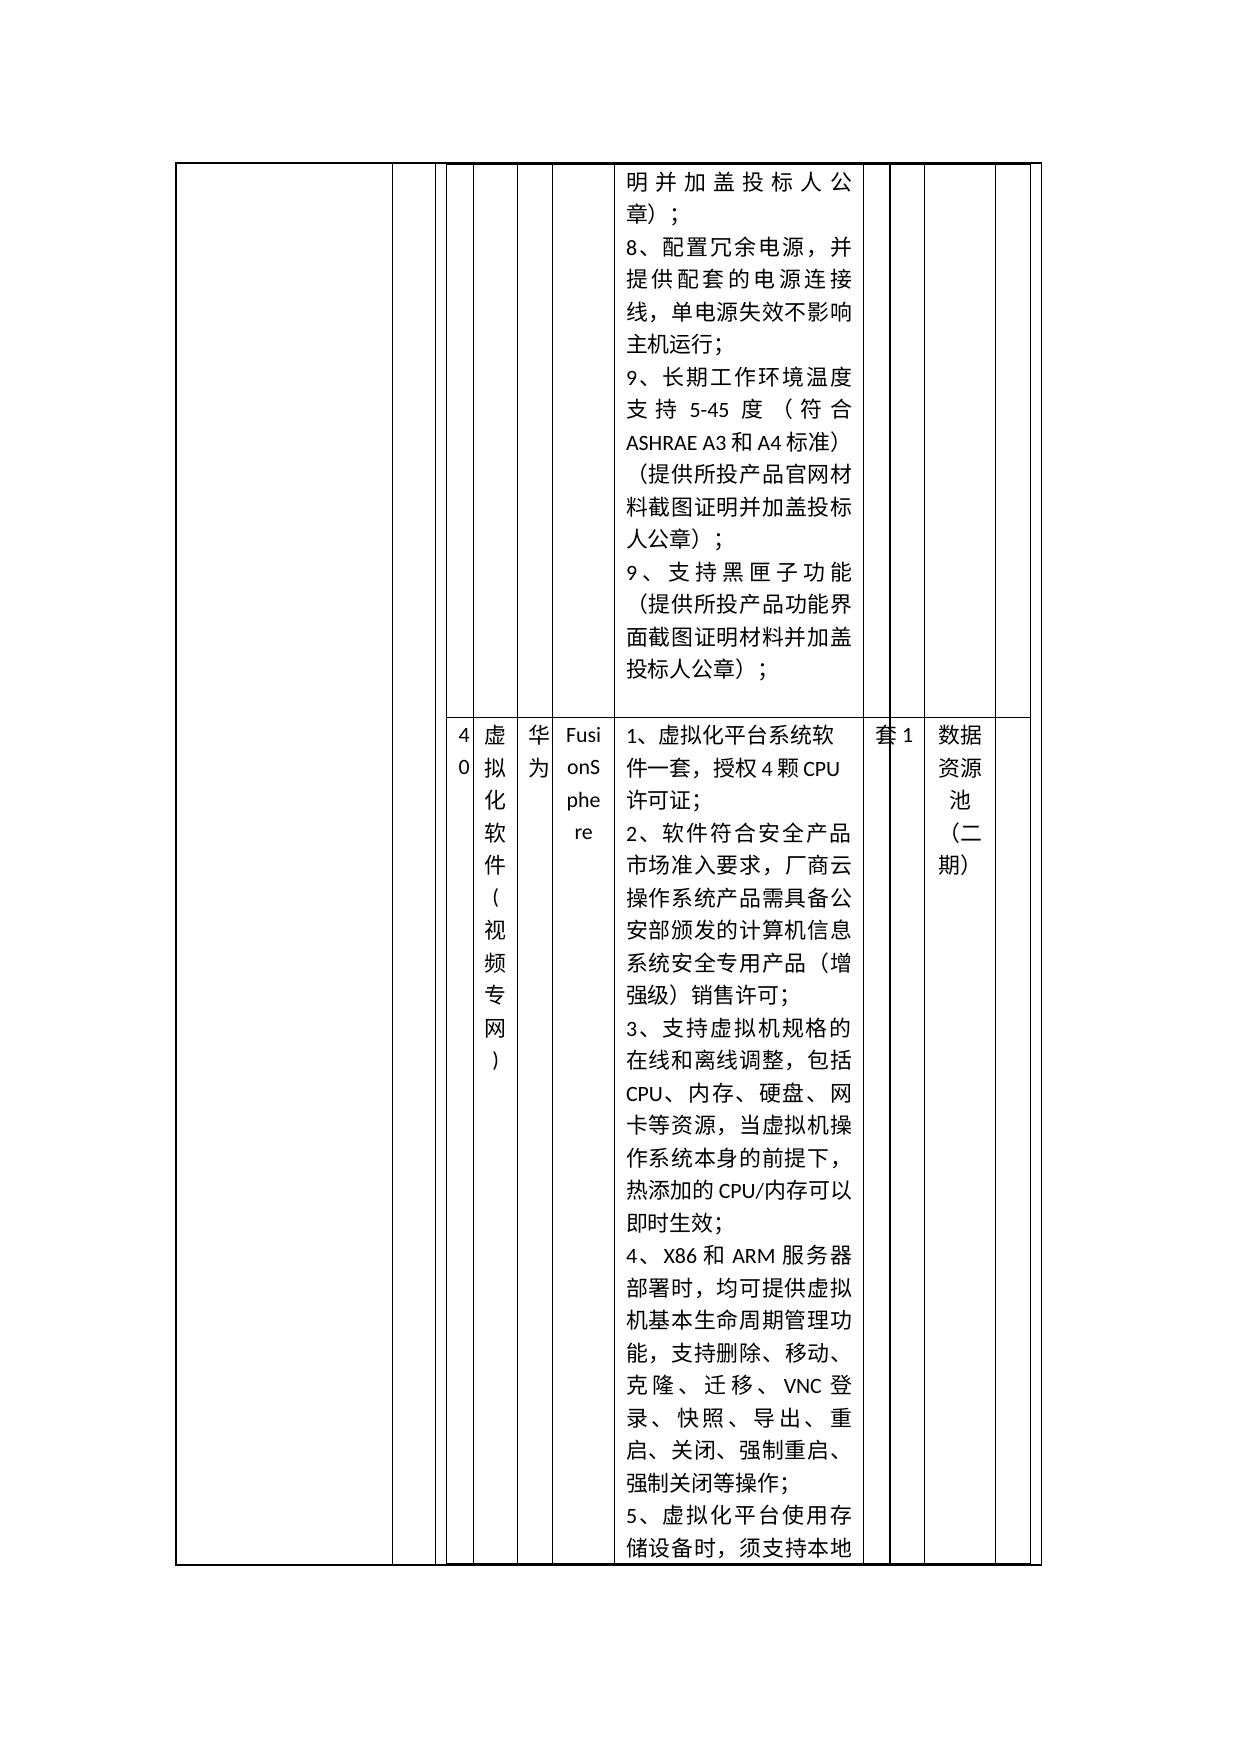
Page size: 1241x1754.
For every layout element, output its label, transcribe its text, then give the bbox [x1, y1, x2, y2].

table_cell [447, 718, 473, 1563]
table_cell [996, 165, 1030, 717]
table_cell 1 [393, 164, 435, 1564]
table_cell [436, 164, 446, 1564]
table_cell [177, 164, 392, 1564]
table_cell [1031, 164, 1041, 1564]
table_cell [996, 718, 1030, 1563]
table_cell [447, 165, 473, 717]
